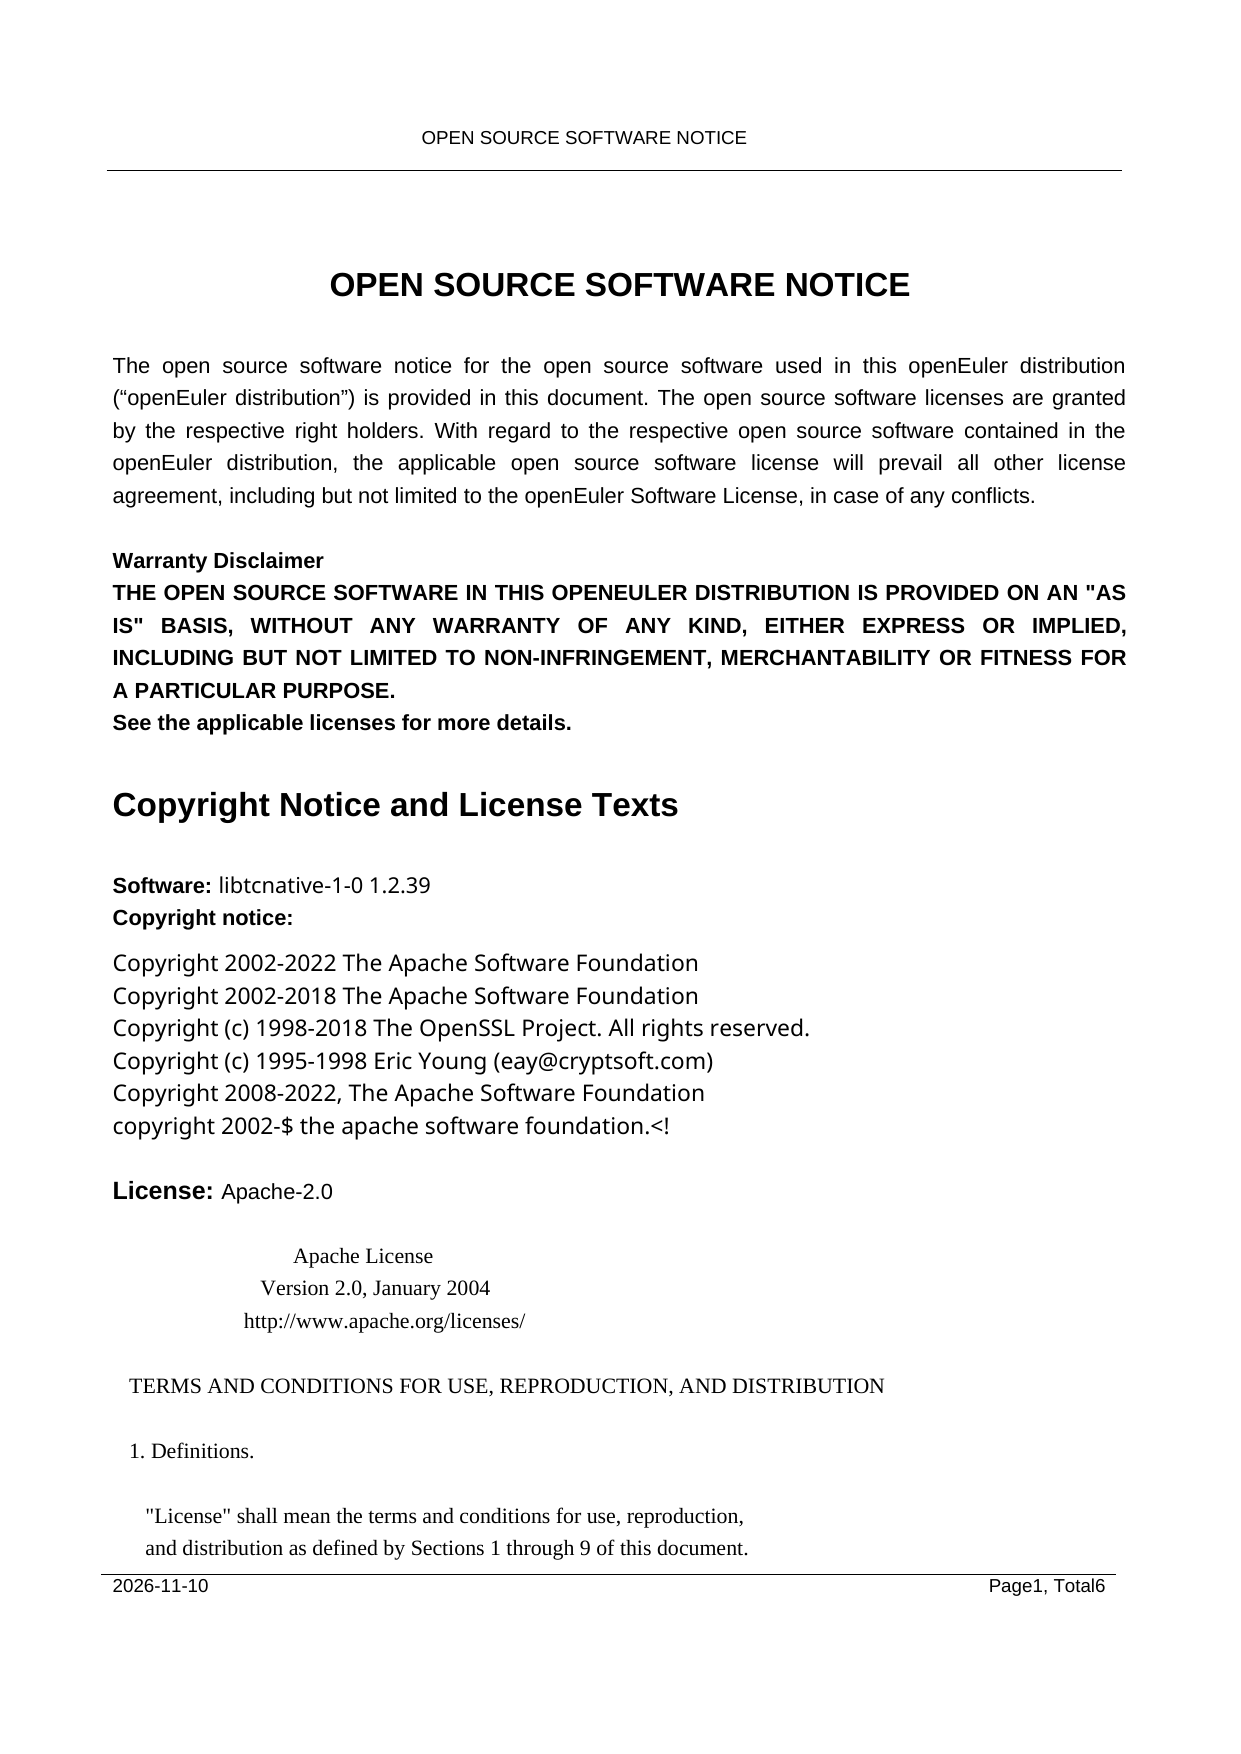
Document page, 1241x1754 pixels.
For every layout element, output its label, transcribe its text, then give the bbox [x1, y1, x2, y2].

text The open source software notice for the open source software used in this openEuler distribution (“openEuler distribution”) is provided in this document. The open source software licenses are granted by the respective right holders. With regard to the respective open source software contained in the openEuler distribution, the applicable open source software license will prevail all other license agreement, including but not limited to the openEuler Software License, in case of any conflicts. [112, 349, 1128, 511]
title Software: libtcnative-1-0 1.2.39 [112, 869, 1128, 901]
text Copyright 2002-2022 The Apache Software Foundation Copyright 2002-2018 The Apache Software Foundation Copyright (c) 1998-2018 The OpenSSL Project. All rights reserved. Copyright (c) 1995-1998 Eric Young (eay@cryptsoft.com) Copyright 2008-2022, The Apache Software Foundation copyright 2002-$ the apache software foundation.<! [112, 947, 1128, 1174]
text License: Apache-2.0 [112, 1174, 1128, 1207]
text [112, 1207, 1128, 1564]
text Warranty Disclaimer [112, 544, 1128, 576]
text THE OPEN SOURCE SOFTWARE IN THIS OPENEULER DISTRIBUTION IS PROVIDED ON AN "AS IS" BASIS, WITHOUT ANY WARRANTY OF ANY KIND, EITHER EXPRESS OR IMPLIED, INCLUDING BUT NOT LIMITED TO NON-INFRINGEMENT, MERCHANTABILITY OR FITNESS FOR A PARTICULAR PURPOSE. See the applicable licenses for more details. [112, 576, 1128, 739]
text Copyright notice: [112, 901, 1128, 934]
text OPEN SOURCE SOFTWARE NOTICE [112, 251, 1128, 316]
text Copyright Notice and License Texts [112, 771, 1128, 836]
